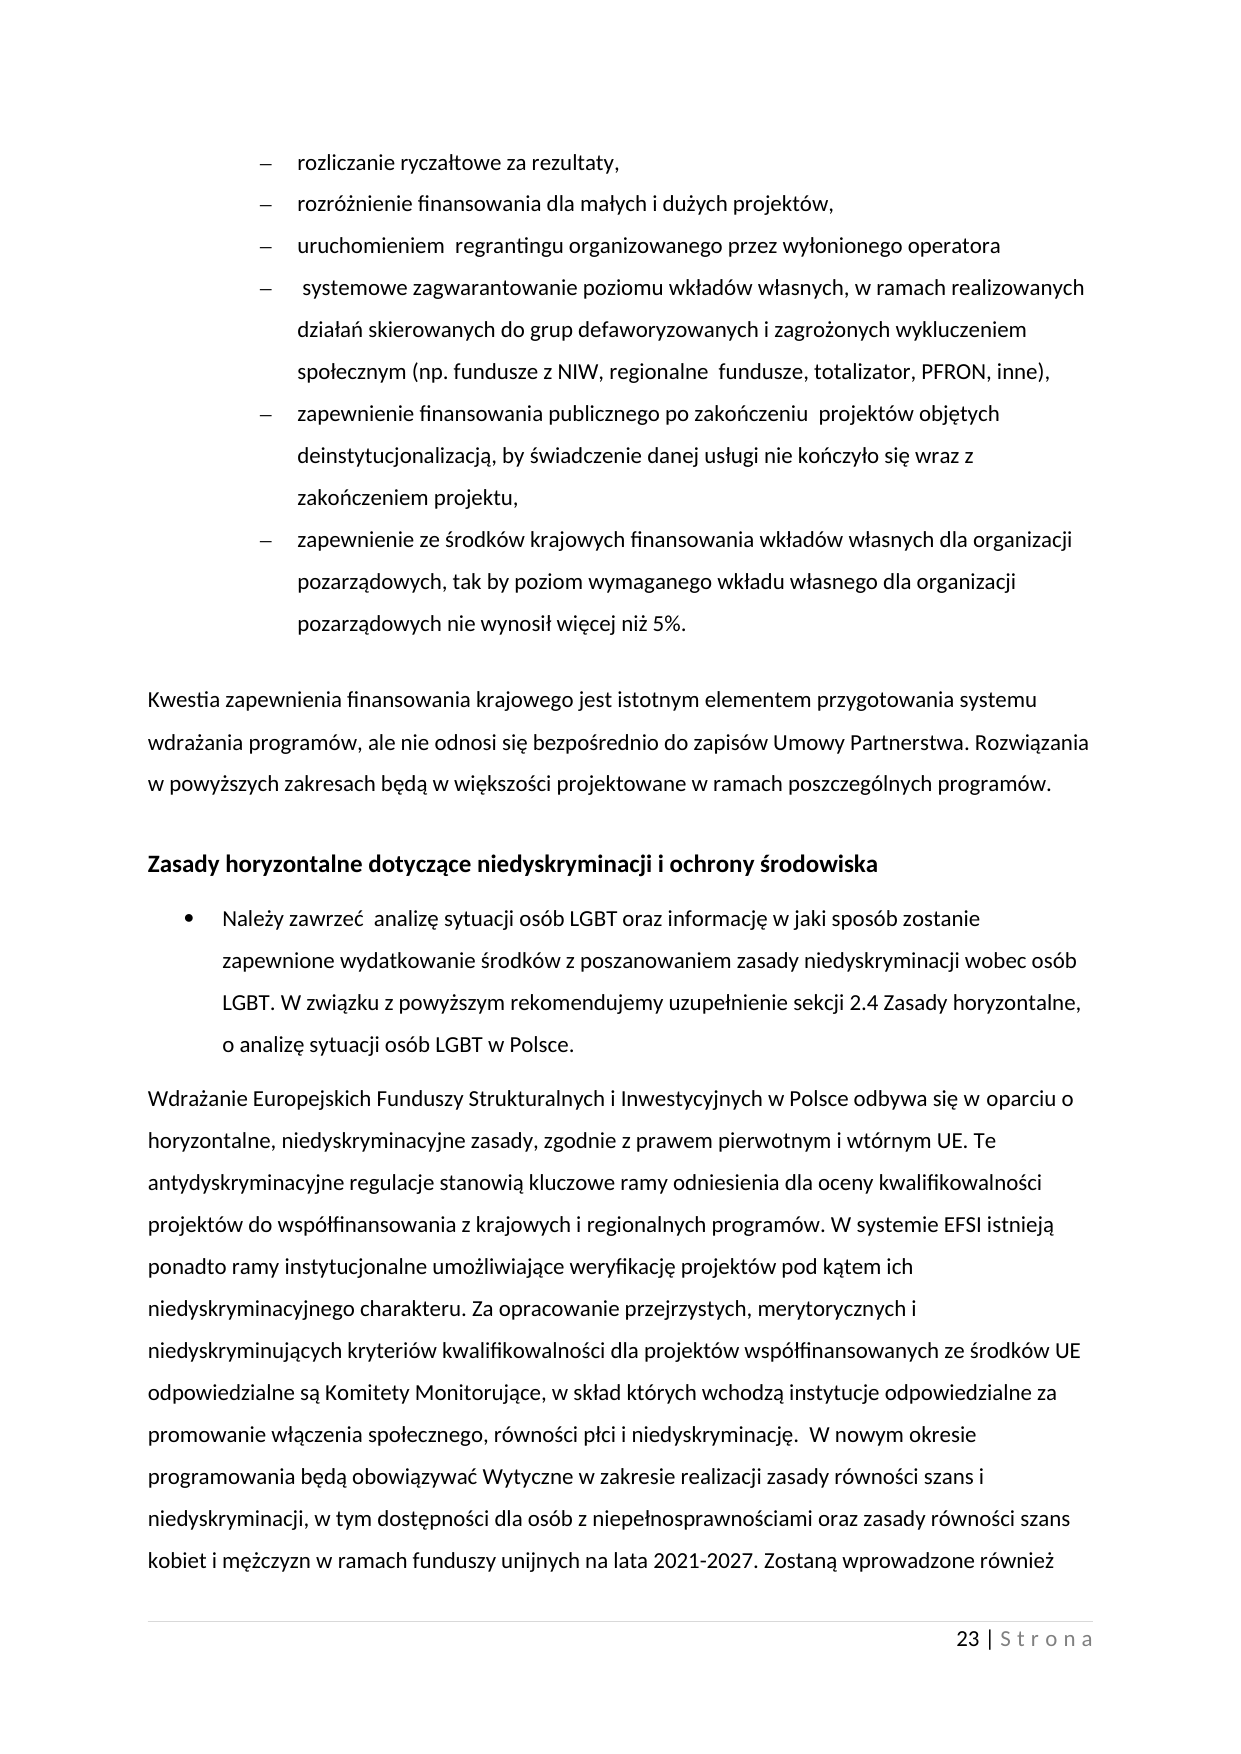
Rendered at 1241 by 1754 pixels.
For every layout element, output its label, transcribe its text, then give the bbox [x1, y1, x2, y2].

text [148, 1084, 1093, 1574]
list rozliczanie ryczałtowe za rezultaty, [260, 148, 1093, 176]
list zapewnienie ze środków krajowych finansowania wkładów własnych dla organizacji pozarządowych, tak by poziom wymaganego wkładu własnego dla organizacji pozarządowych nie wynosił więcej niż 5%. [260, 525, 1093, 637]
list zapewnienie finansowania publicznego po zakończeniu projektów objętych deinstytucjonalizacją, by świadczenie danej usługi nie kończyło się wraz z zakończeniem projektu, [260, 399, 1093, 511]
list uruchomieniem regrantingu organizowanego przez wyłonionego operatora [260, 232, 1093, 259]
list systemowe zagwarantowanie poziomu wkładów własnych, w ramach realizowanych działań skierowanych do grup defaworyzowanych i zagrożonych wykluczeniem społecznym (np. fundusze z NIW, regionalne fundusze, totalizator, PFRON, inne), [260, 273, 1093, 386]
list rozróżnienie finansowania dla małych i dużych projektów, [260, 189, 1093, 218]
text Zasady horyzontalne dotyczące niedyskryminacji i ochrony środowiska [148, 848, 1093, 879]
text Kwestia zapewnienia finansowania krajowego jest istotnym elementem przygotowania systemu wdrażania programów, ale nie odnosi się bezpośrednio do zapisów Umowy Partnerstwa. Rozwiązania w powyższych zakresach będą w większości projektowane w ramach poszczególnych programów. [148, 686, 1093, 798]
list Należy zawrzeć analizę sytuacji osób LGBT oraz informację w jaki sposób zostanie zapewnione wydatkowanie środków z poszanowaniem zasady niedyskryminacji wobec osób LGBT. W związku z powyższym rekomendujemy uzupełnienie sekcji 2.4 Zasady horyzontalne, o analizę sytuacji osób LGBT w Polsce. [185, 904, 1093, 1058]
